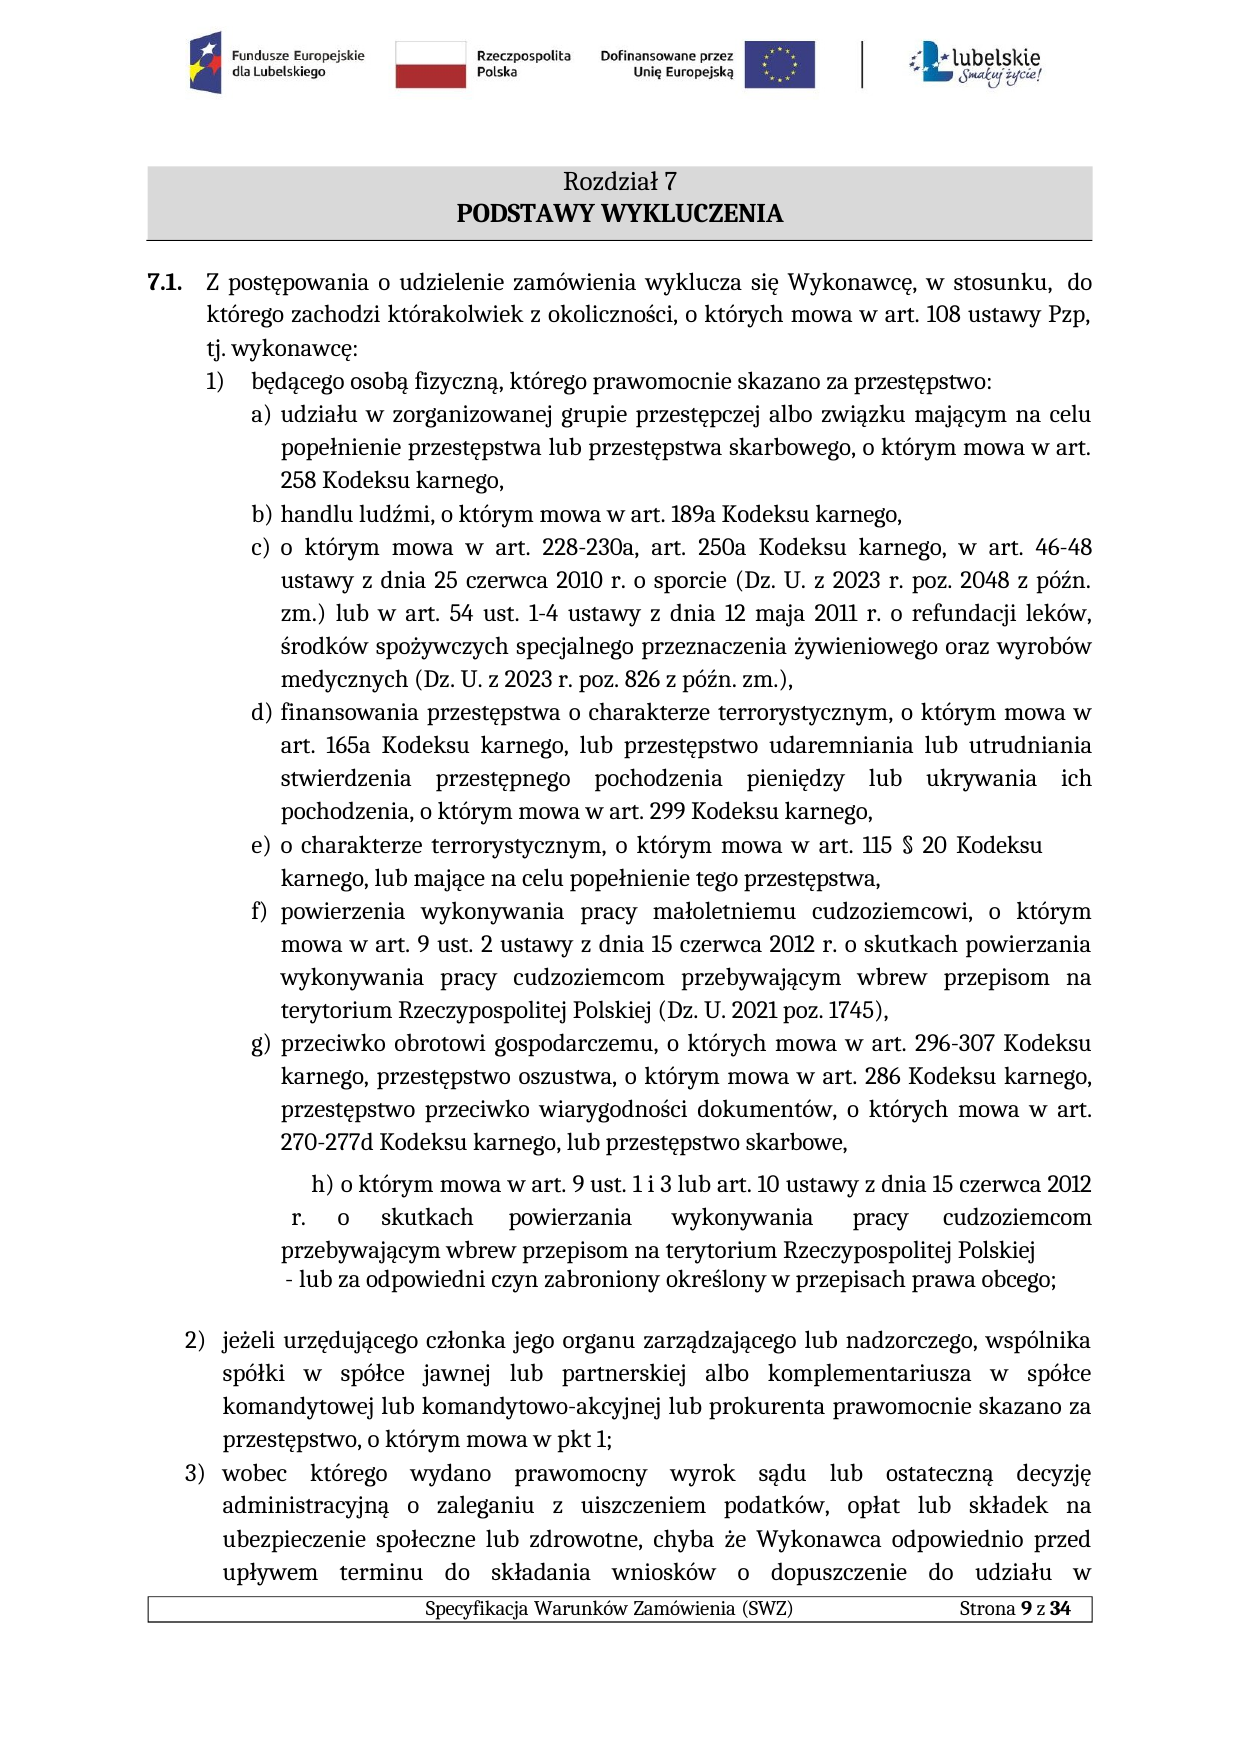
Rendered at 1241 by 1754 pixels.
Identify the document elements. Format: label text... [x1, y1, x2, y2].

list udziału w zorganizowanej grupie przestępczej albo związku mającym na celu popełnienie przestępstwa lub przestępstwa skarbowego, o którym mowa w art. 258 Kodeksu karnego, [251, 400, 1092, 494]
list powierzenia wykonywania pracy małoletniemu cudzoziemcowi, o którym mowa w art. 9 ust. 2 ustawy z dnia 15 czerwca 2012 r. o skutkach powierzania wykonywania pracy cudzoziemcom przebywającym wbrew przepisom na terytorium Rzeczypospolitej Polskiej (Dz. U. 2021 poz. 1745), [251, 897, 1092, 1024]
list przeciwko obrotowi gospodarczemu, o których mowa w art. 296-307 Kodeksu karnego, przestępstwo oszustwa, o którym mowa w art. 286 Kodeksu karnego, przestępstwo przeciwko wiarygodności dokumentów, o których mowa w art. 270-277d Kodeksu karnego, lub przestępstwo skarbowe, [251, 1029, 1093, 1156]
list finansowania przestępstwa o charakterze terrorystycznym, o którym mowa w art. 165a Kodeksu karnego, lub przestępstwo udaremniania lub utrudniania stwierdzenia przestępnego pochodzenia pieniędzy lub ukrywania ich pochodzenia, o którym mowa w art. 299 Kodeksu karnego, [251, 698, 1093, 825]
list handlu ludźmi, o którym mowa w art. 189a Kodeksu karnego, [251, 499, 1107, 528]
text przebywającym wbrew przepisom na terytorium Rzeczypospolitej Polskiej [281, 1236, 1107, 1264]
text - lub za odpowiedni czyn zabroniony określony w przepisach prawa obcego; [147, 1264, 1107, 1293]
list Z postępowania o udzielenie zamówienia wyklucza się Wykonawcę, w stosunku, do którego zachodzi którakolwiek z okoliczności, o których mowa w art. 108 ustawy Pzp, tj. wykonawcę: [147, 172, 1092, 362]
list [185, 1458, 1092, 1586]
list o charakterze terrorystycznym, o którym mowa w art. 115 § 20 Kodeksu [251, 830, 1107, 859]
list będącego osobą fizyczną, którego prawomocnie skazano za przestępstwo: [206, 367, 1107, 395]
list o którym mowa w art. 9 ust. 1 i 3 lub art. 10 ustawy z dnia 15 czerwca 2012 [125, 1169, 1092, 1198]
text r. o skutkach powierzania wykonywania pracy cudzoziemcom [125, 1203, 1092, 1232]
list o którym mowa w art. 228-230a, art. 250a Kodeksu karnego, w art. 46-48 ustawy z dnia 25 czerwca 2010 r. o sporcie (Dz. U. z 2023 r. poz. 2048 z późn. zm.) lub w art. 54 ust. 1-4 ustawy z dnia 12 maja 2011 r. o refundacji leków, środków spożywczych specjalnego przeznaczenia żywieniowego oraz wyrobów medycznych (Dz. U. z 2023 r. poz. 826 z późn. zm.), [251, 532, 1093, 693]
picture [185, 26, 1047, 100]
text karnego, lub mające na celu popełnienie tego przestępstwa, [281, 863, 1107, 892]
list jeżeli urzędującego członka jego organu zarządzającego lub nadzorczego, wspólnika spółki w spółce jawnej lub partnerskiej albo komplementariusza w spółce komandytowej lub komandytowo-akcyjnej lub prokurenta prawomocnie skazano za przestępstwo, o którym mowa w pkt 1; [185, 1326, 1092, 1454]
